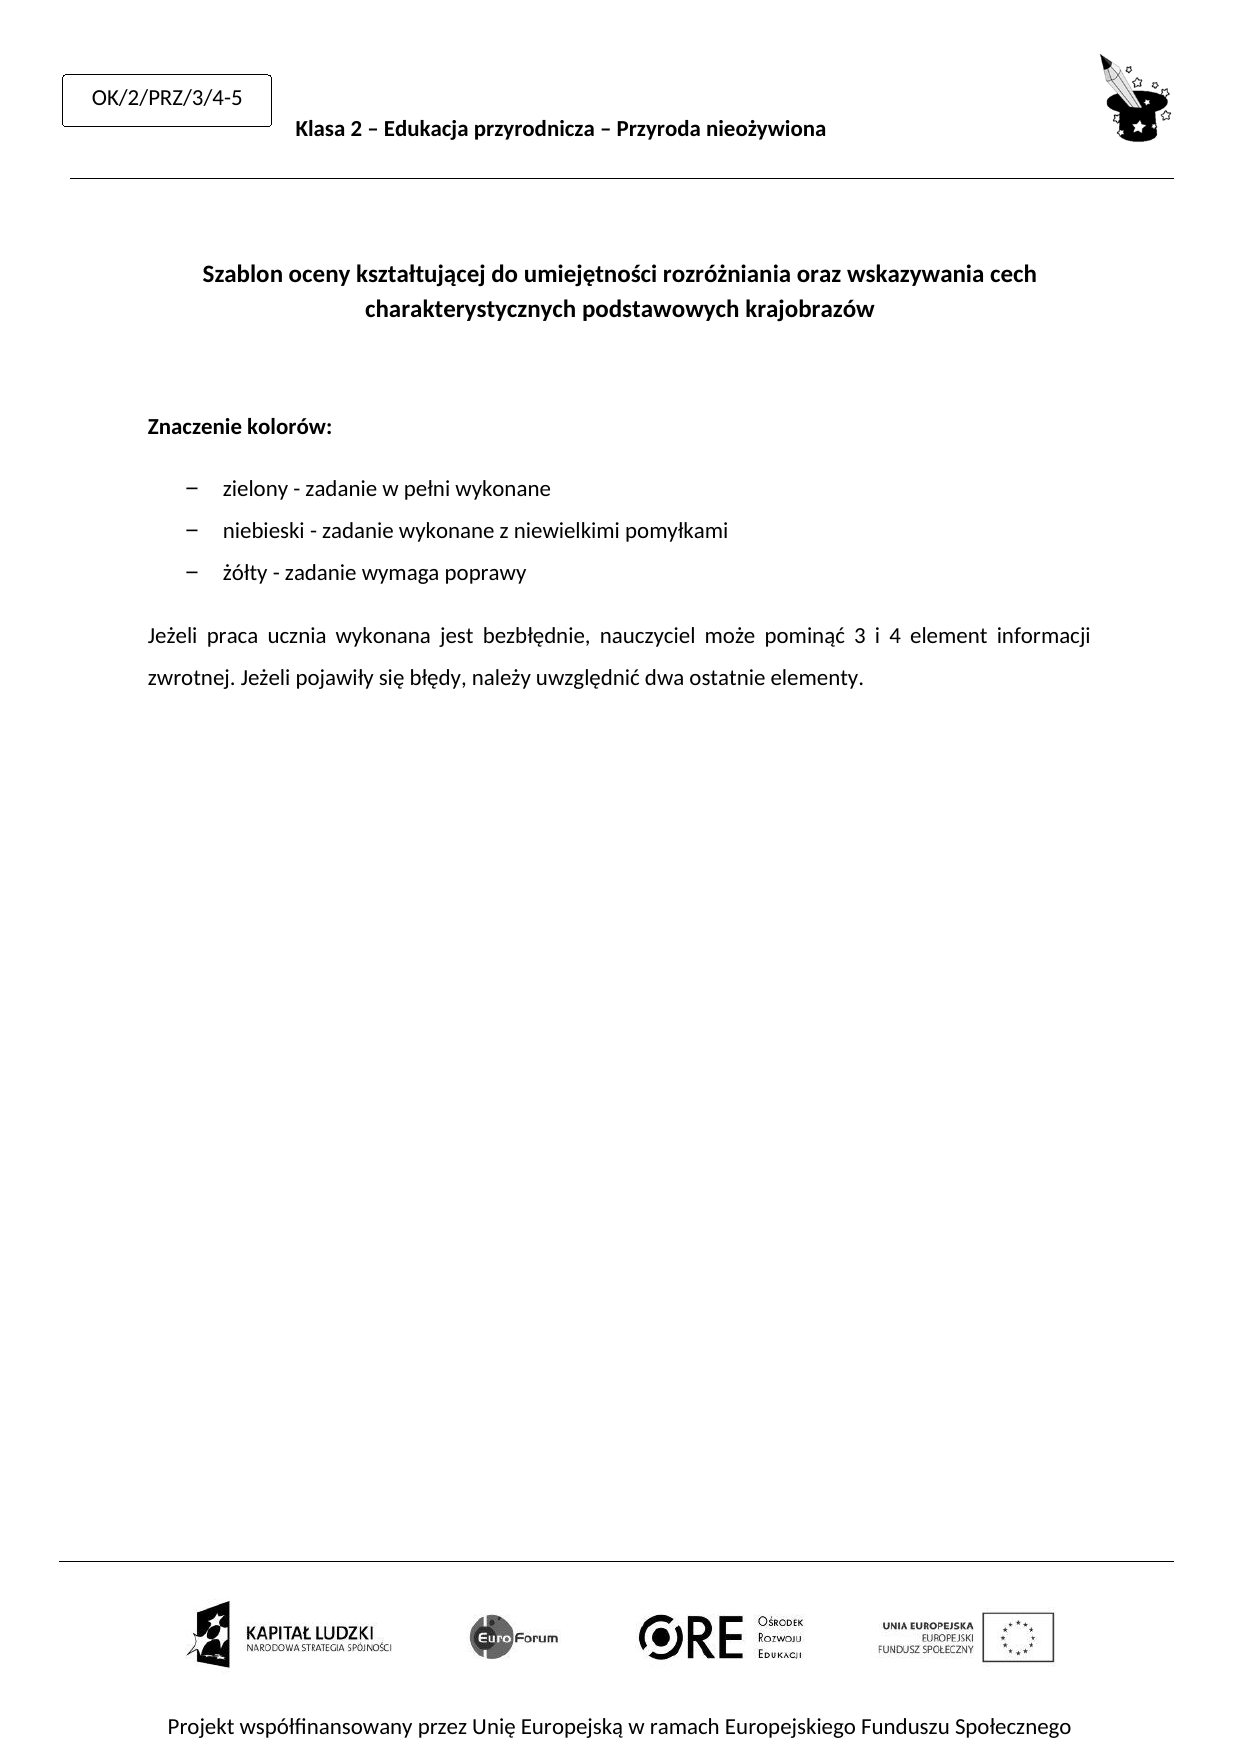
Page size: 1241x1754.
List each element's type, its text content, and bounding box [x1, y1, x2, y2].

text Znaczenie kolorów: [148, 412, 1093, 440]
list niebieski - zadanie wykonane z niewielkimi pomyłkami [185, 517, 1093, 544]
list żółty - zadanie wymaga poprawy [185, 558, 1093, 587]
text Jeżeli praca ucznia wykonana jest bezbłędnie, nauczyciel może pominąć 3 i 4 element informacji zwrotnej. Jeżeli pojawiły się błędy, należy uwzględnić dwa ostatnie elementy. [148, 621, 1093, 691]
picture [1088, 51, 1181, 144]
picture [148, 1584, 1092, 1684]
text Szablon oceny kształtującej do umiejętności rozróżniania oraz wskazywania cech charakterystycznych podstawowych krajobrazów [148, 258, 1093, 324]
list zielony - zadanie w pełni wykonane [185, 474, 1093, 503]
